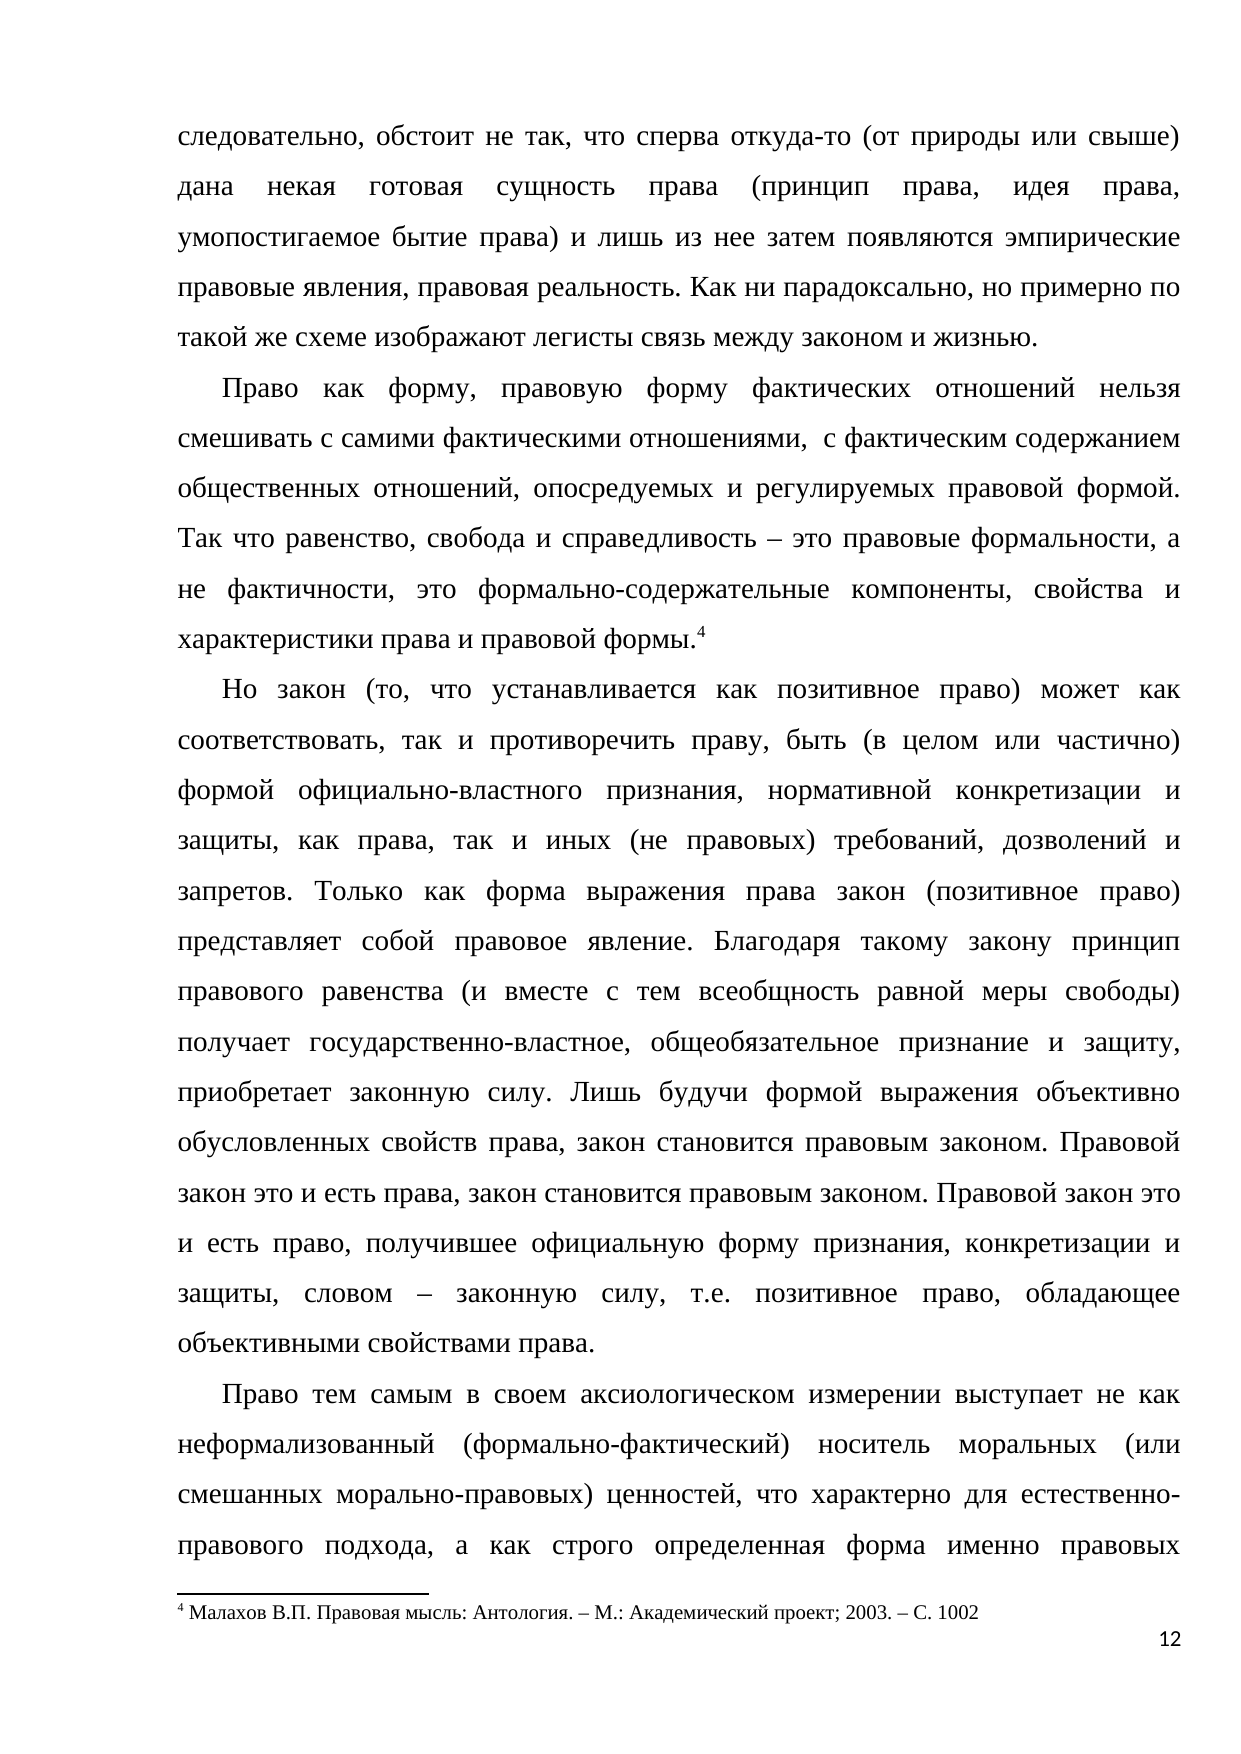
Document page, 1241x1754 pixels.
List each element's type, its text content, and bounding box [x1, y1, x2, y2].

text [177, 1376, 1181, 1560]
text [177, 118, 1181, 353]
text Право как форму, правовую форму фактических отношений нельзя смешивать с самими фактическими отношениями, с фактическим содержанием общественных отношений, опосредуемых и регулируемых правовой формой. Так что равенство, свобода и справедливость – это правовые формальности, а не фактичности, это формально-содержательные компоненты, свойства и характеристики права и правовой формы. [177, 370, 1181, 655]
text Но закон (то, что устанавливается как позитивное право) может как соответствовать, так и противоречить праву, быть (в целом или частично) формой официально-властного признания, нормативной конкретизации и защиты, как права, так и иных (не правовых) требований, дозволений и запретов. Только как форма выражения права закон (позитивное право) представляет собой правовое явление. Благодаря такому закону принцип правового равенства (и вместе с тем всеобщность равной меры свободы) получает государственно-властное, общеобязательное признание и защиту, приобретает законную силу. Лишь будучи формой выражения объективно обусловленных свойств права, закон становится правовым законом. Правовой закон это и есть права, закон становится правовым законом. Правовой закон это и есть право, получившее официальную форму признания, конкретизации и защиты, словом – законную силу, т.е. позитивное право, обладающее объективными свойствами права. [177, 672, 1181, 1359]
